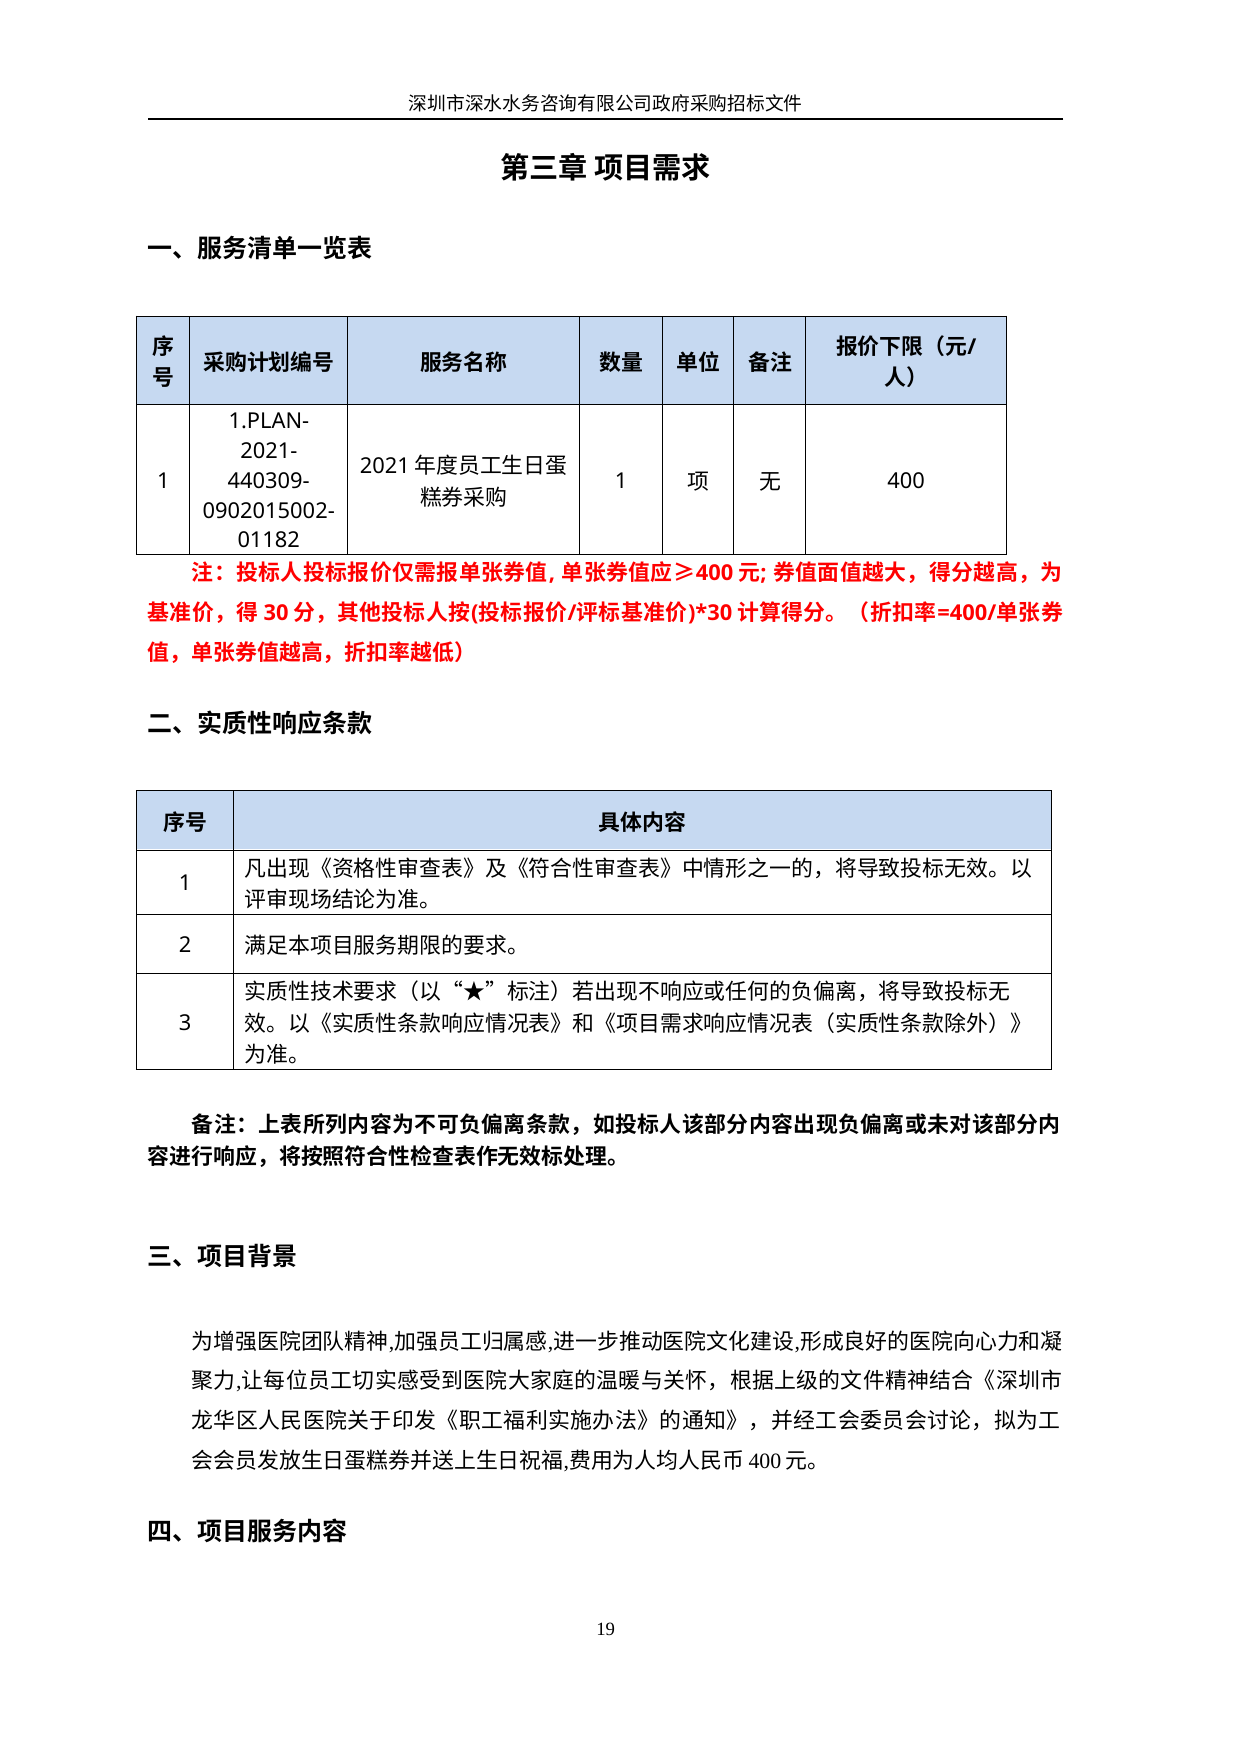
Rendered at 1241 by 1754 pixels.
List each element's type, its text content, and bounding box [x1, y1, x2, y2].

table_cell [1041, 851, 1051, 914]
table_header 报价下限（元/人） [806, 317, 1006, 404]
table_cell 2021年度员工生日蛋糕券采购 [348, 405, 579, 554]
table_cell 400 [806, 405, 1006, 554]
table_cell 3 [137, 974, 233, 1069]
table_header 序号 [137, 791, 233, 849]
table_header 具体内容 [234, 791, 1051, 849]
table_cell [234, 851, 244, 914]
table_header 序号 [137, 317, 189, 404]
table_header 采购计划编号 [190, 317, 347, 404]
table_cell 1 [580, 405, 662, 554]
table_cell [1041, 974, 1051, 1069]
text 注：投标人投标报价仅需报单张券值, 单张券值应≥400元; 券值面值越大，得分越高，为基准价，得30分，其他投标人按(投标报价/评标基准价)*30计算得分。（折扣率=400/单张券值，单张券值越高，折扣率越低） [148, 555, 1063, 666]
table_cell 项 [663, 405, 733, 554]
table_cell 2 [137, 915, 233, 973]
table_header 服务名称 [348, 317, 579, 404]
list 项目背景 [148, 1237, 1063, 1273]
text 备注：上表所列内容为不可负偏离条款，如投标人该部分内容出现负偏离或未对该部分内容进行响应，将按照符合性检查表作无效标处理。 [148, 1107, 1063, 1171]
text 第三章 项目需求 [148, 144, 1063, 187]
table_header 数量 [580, 317, 662, 404]
table_header 单位 [663, 317, 733, 404]
table_cell 无 [734, 405, 805, 554]
table_cell 1 [137, 851, 233, 914]
list 项目服务内容 [148, 1511, 1063, 1548]
text 实质性响应条款 [148, 703, 1063, 739]
list 为增强医院团队精神,加强员工归属感,进一步推动医院文化建设,形成良好的医院向心力和凝聚力,让每位员工切实感受到医院大家庭的温暖与关怀，根据上级的文件精神结合《深圳市龙华区人民医院关于印发《职工福利实施办法》的通知》，并经工会委员会讨论，拟为工会会员发放生日蛋糕券并送上生日祝福,费用为人均人民币400元。 [191, 1324, 1063, 1474]
table_header 备注 [734, 317, 805, 404]
table_cell 1 [137, 405, 189, 554]
table_cell 满足本项目服务期限的要求。 [234, 915, 1051, 973]
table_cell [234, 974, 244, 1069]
text 服务清单一览表 [148, 228, 1063, 265]
